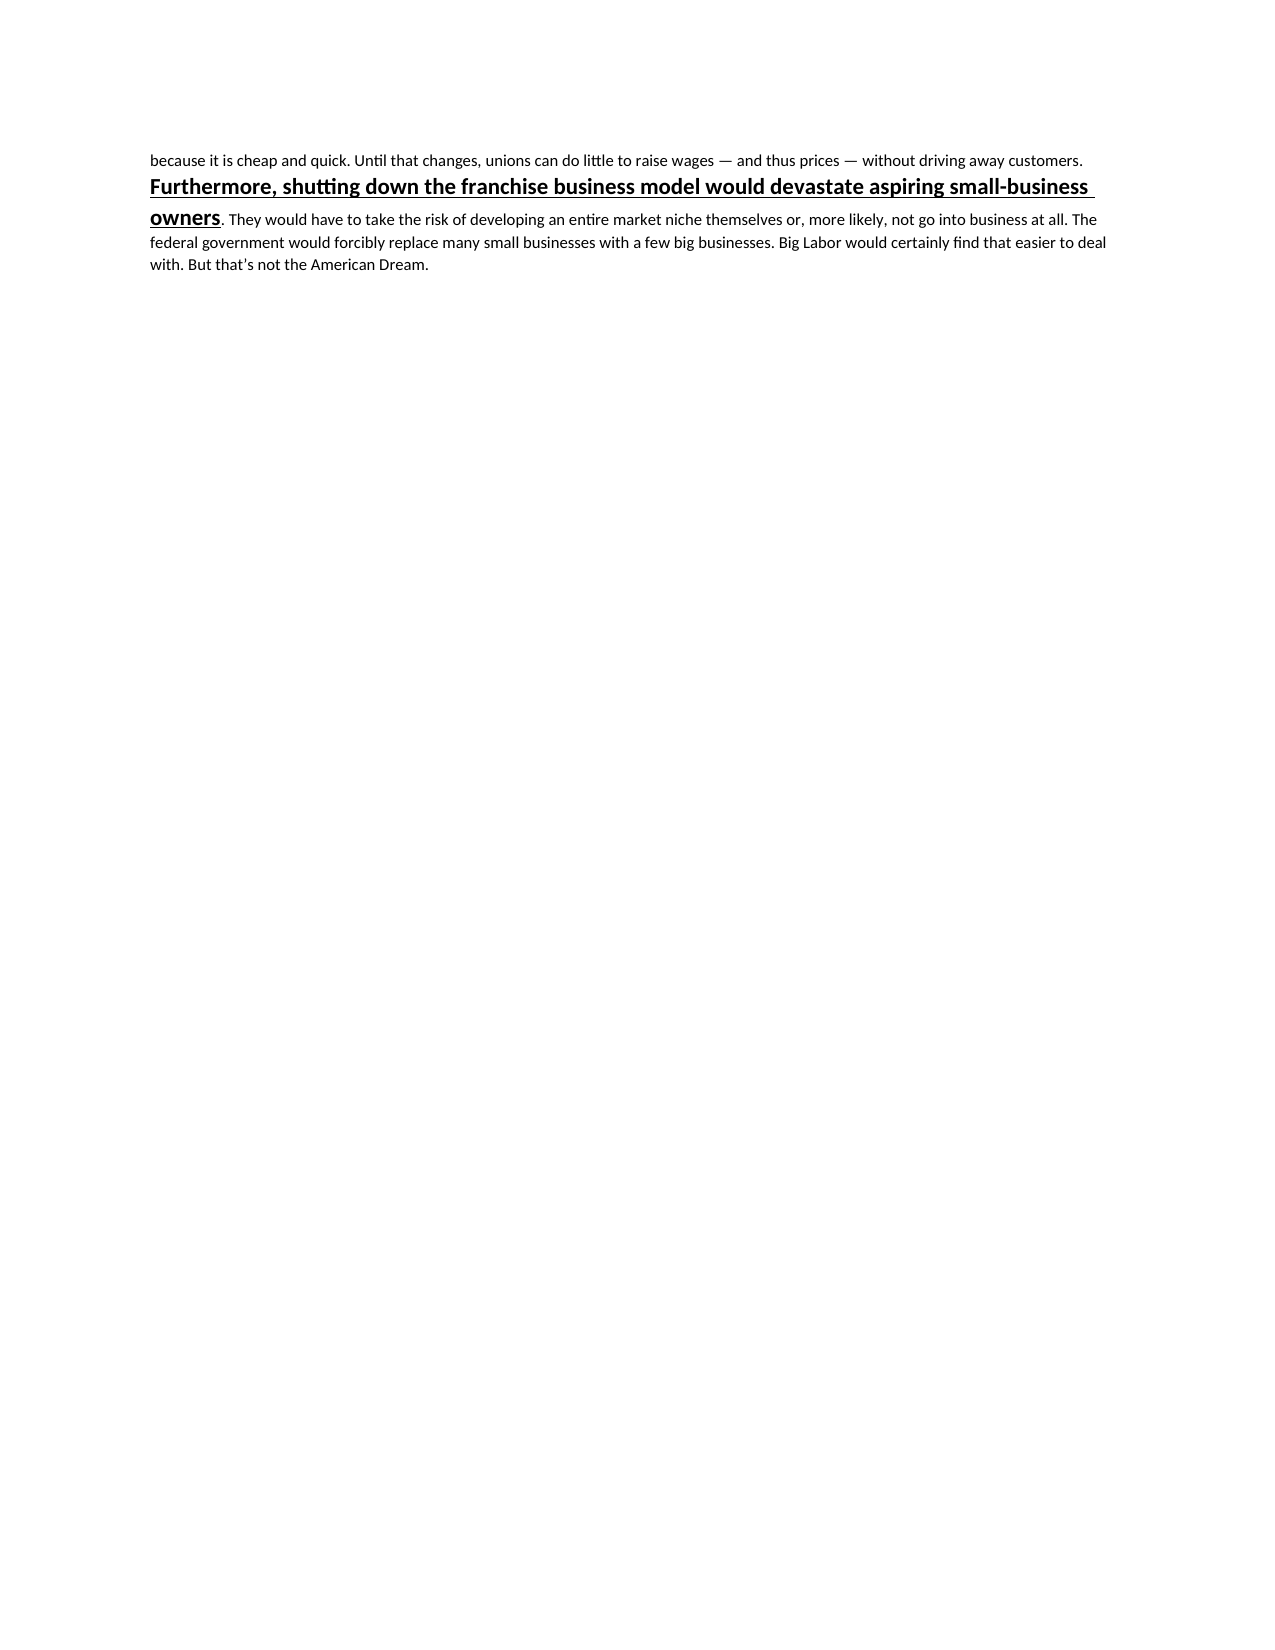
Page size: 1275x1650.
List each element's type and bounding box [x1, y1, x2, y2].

text [150, 150, 1125, 274]
